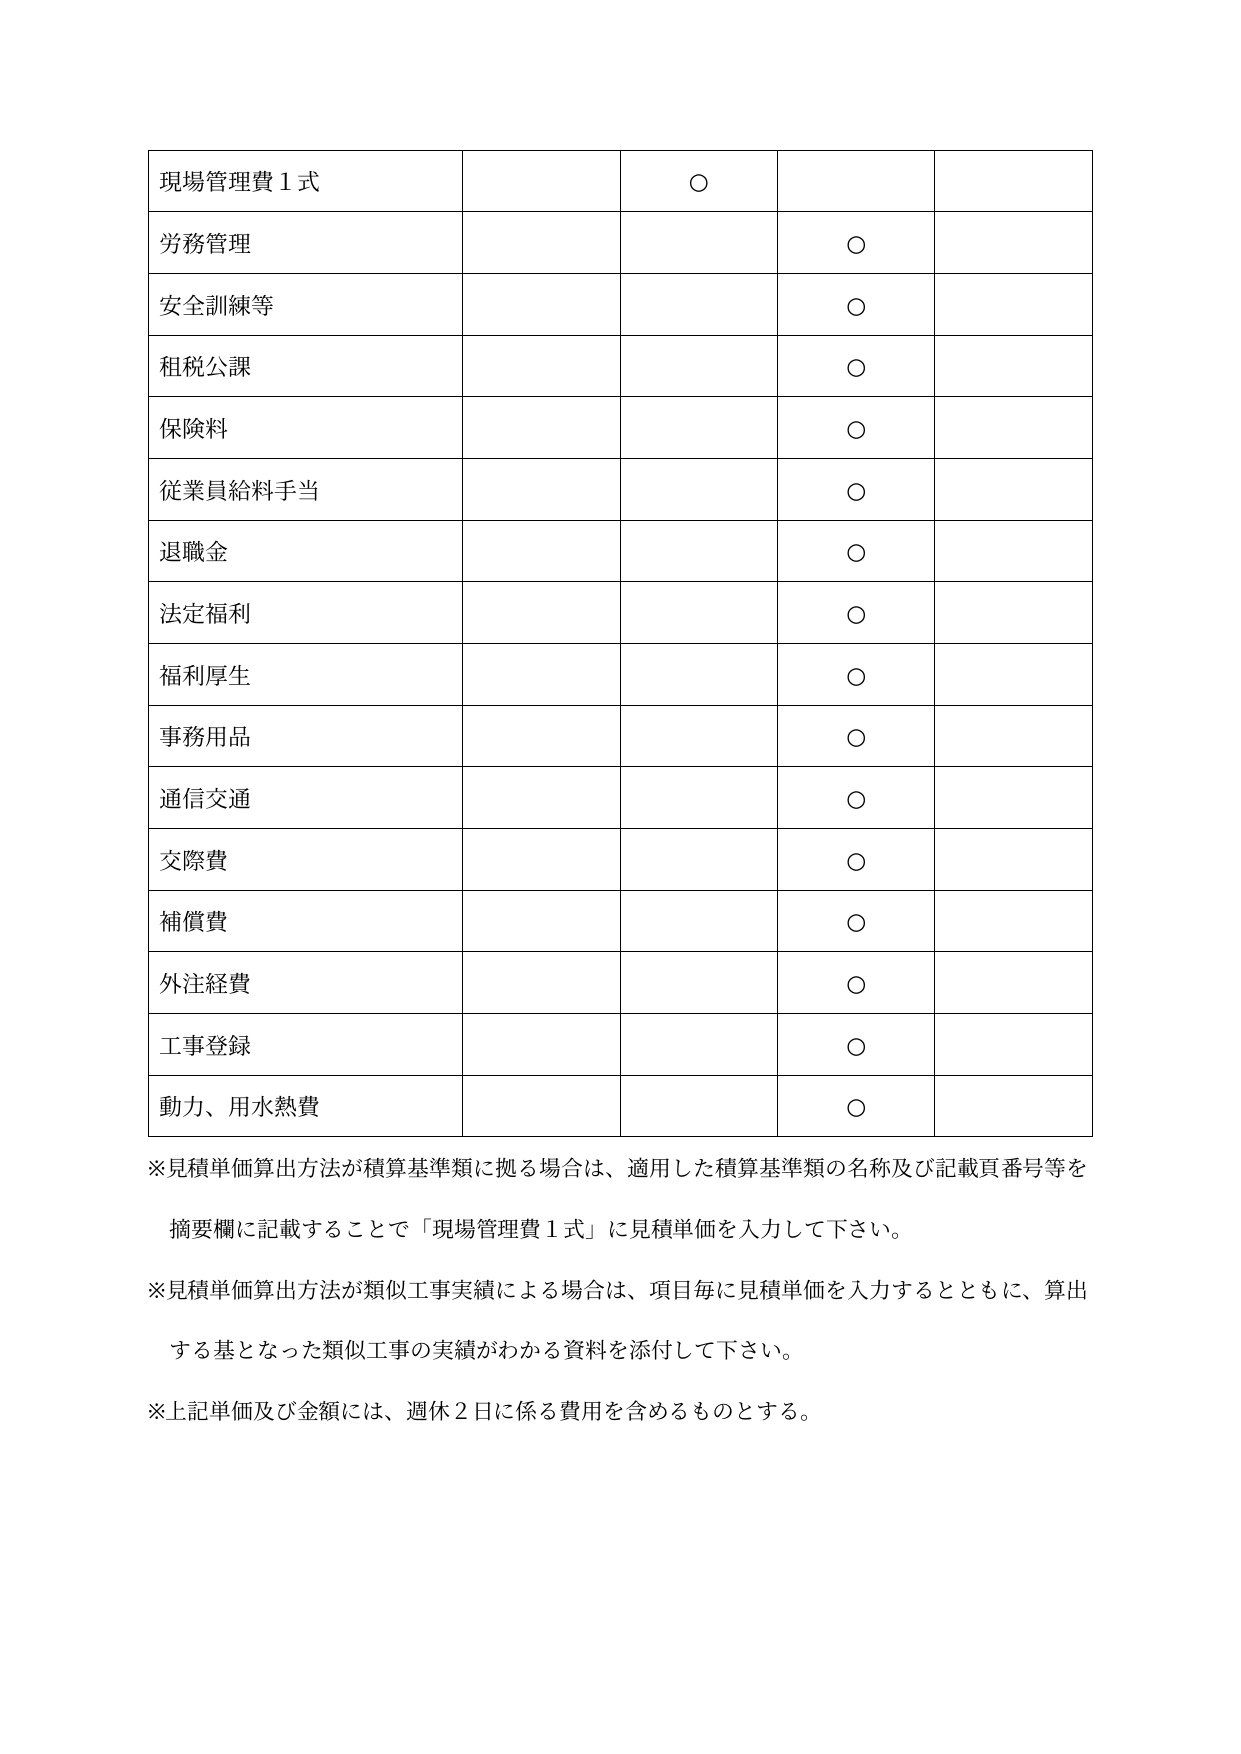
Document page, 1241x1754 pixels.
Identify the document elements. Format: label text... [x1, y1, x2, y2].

table_cell [621, 521, 777, 581]
table_cell [463, 212, 620, 273]
table_cell 租税公課 [149, 336, 462, 396]
table_cell [935, 212, 1092, 273]
table_cell [935, 459, 1092, 519]
table_cell [935, 521, 1092, 581]
table_cell [463, 706, 620, 766]
table_cell [463, 1076, 620, 1136]
table_cell ○ [778, 1014, 934, 1074]
table_cell [935, 644, 1092, 704]
text ※見積単価算出方法が類似工事実績による場合は、項目毎に見積単価を入力するとともに、算出する基となった類似工事の実績がわかる資料を添付して下さい。 [148, 1258, 1092, 1380]
table_cell 通信交通 [149, 767, 462, 828]
table_cell 法定福利 [149, 582, 462, 643]
table_cell ○ [778, 274, 934, 334]
table_cell ○ [778, 829, 934, 889]
table_cell [621, 706, 777, 766]
table_cell 動力、用水熱費 [149, 1076, 462, 1136]
table_cell 交際費 [149, 829, 462, 889]
table_cell [621, 829, 777, 889]
table_cell ○ [778, 459, 934, 519]
table_cell [935, 829, 1092, 889]
table_cell ○ [778, 397, 934, 458]
table_cell ○ [778, 521, 934, 581]
table_cell [463, 891, 620, 951]
table_cell [935, 151, 1092, 211]
table_cell [463, 1014, 620, 1074]
table_cell [463, 336, 620, 396]
table_cell ○ [778, 706, 934, 766]
table_cell [463, 829, 620, 889]
table_cell [463, 151, 620, 211]
table_cell [463, 952, 620, 1013]
table_cell [621, 891, 777, 951]
table_cell ○ [778, 891, 934, 951]
text ※見積単価算出方法が積算基準類に拠る場合は、適用した積算基準類の名称及び記載頁番号等を摘要欄に記載することで「現場管理費１式」に見積単価を入力して下さい。 [148, 1137, 1092, 1258]
table_cell [621, 1076, 777, 1136]
table_cell ○ [778, 767, 934, 828]
table_cell [778, 151, 934, 211]
table_cell [621, 644, 777, 704]
table_cell [463, 274, 620, 334]
table_cell ○ [778, 644, 934, 704]
table_cell [935, 336, 1092, 396]
table_cell [621, 582, 777, 643]
table_cell 福利厚生 [149, 644, 462, 704]
table_cell [935, 706, 1092, 766]
table_cell ○ [778, 1076, 934, 1136]
table_cell [935, 767, 1092, 828]
table_cell 保険料 [149, 397, 462, 458]
table_cell [621, 274, 777, 334]
table_cell [935, 1014, 1092, 1074]
table_cell ○ [778, 212, 934, 273]
table_cell [935, 1076, 1092, 1136]
table_cell [463, 459, 620, 519]
table_cell [935, 274, 1092, 334]
table_cell [621, 1014, 777, 1074]
table_cell [463, 521, 620, 581]
table_cell [621, 767, 777, 828]
table_cell [621, 336, 777, 396]
table_cell 外注経費 [149, 952, 462, 1013]
table_cell 労務管理 [149, 212, 462, 273]
table_cell [935, 397, 1092, 458]
table_cell 従業員給料手当 [149, 459, 462, 519]
table_cell [463, 644, 620, 704]
table_cell 事務用品 [149, 706, 462, 766]
table_cell 安全訓練等 [149, 274, 462, 334]
text ※上記単価及び金額には、週休２日に係る費用を含めるものとする。 [148, 1380, 1092, 1440]
table_cell ○ [778, 582, 934, 643]
table_cell ○ [778, 952, 934, 1013]
table_cell [463, 397, 620, 458]
table_cell [935, 952, 1092, 1013]
table_cell 工事登録 [149, 1014, 462, 1074]
table_cell 退職金 [149, 521, 462, 581]
table_cell [621, 952, 777, 1013]
table_cell 現場管理費１式 [149, 151, 462, 211]
table_cell [935, 582, 1092, 643]
table_cell [621, 397, 777, 458]
table_cell [935, 891, 1092, 951]
table_cell ○ [778, 336, 934, 396]
table_cell [463, 767, 620, 828]
table_cell [621, 212, 777, 273]
table_cell [621, 459, 777, 519]
table_cell ○ [621, 151, 777, 211]
table_cell [463, 582, 620, 643]
table_cell 補償費 [149, 891, 462, 951]
